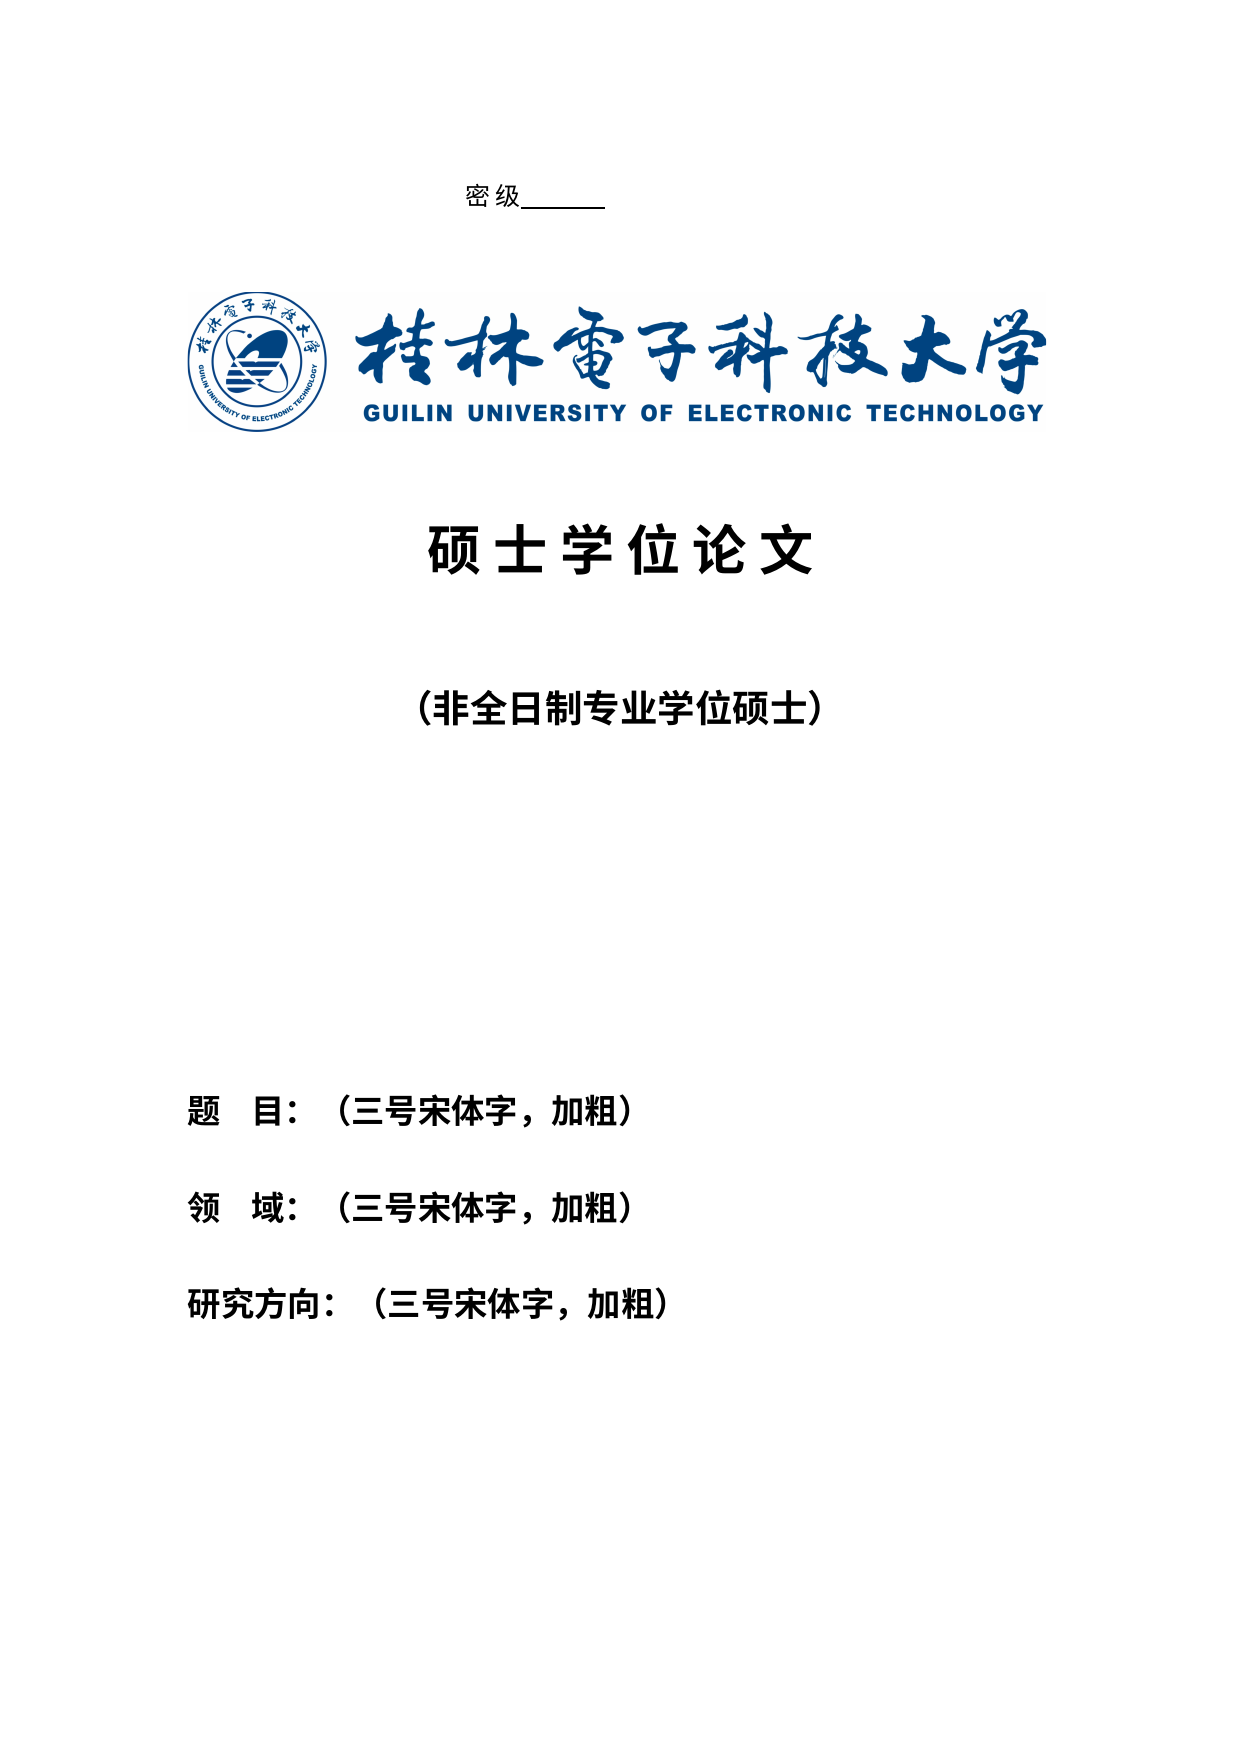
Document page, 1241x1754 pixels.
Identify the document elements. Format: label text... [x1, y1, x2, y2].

text 密 级 [187, 162, 1053, 227]
text （非全日制专业学位硕士） [187, 673, 1053, 738]
text 领 域：（三号宋体字，加粗） [187, 1182, 1053, 1230]
text 研究方向：（三号宋体字，加粗） [187, 1278, 1053, 1326]
text 题 目：（三号宋体字，加粗） [187, 1085, 1053, 1133]
picture [187, 292, 1047, 432]
text 硕 士 学 位 论 文 [187, 498, 1053, 595]
